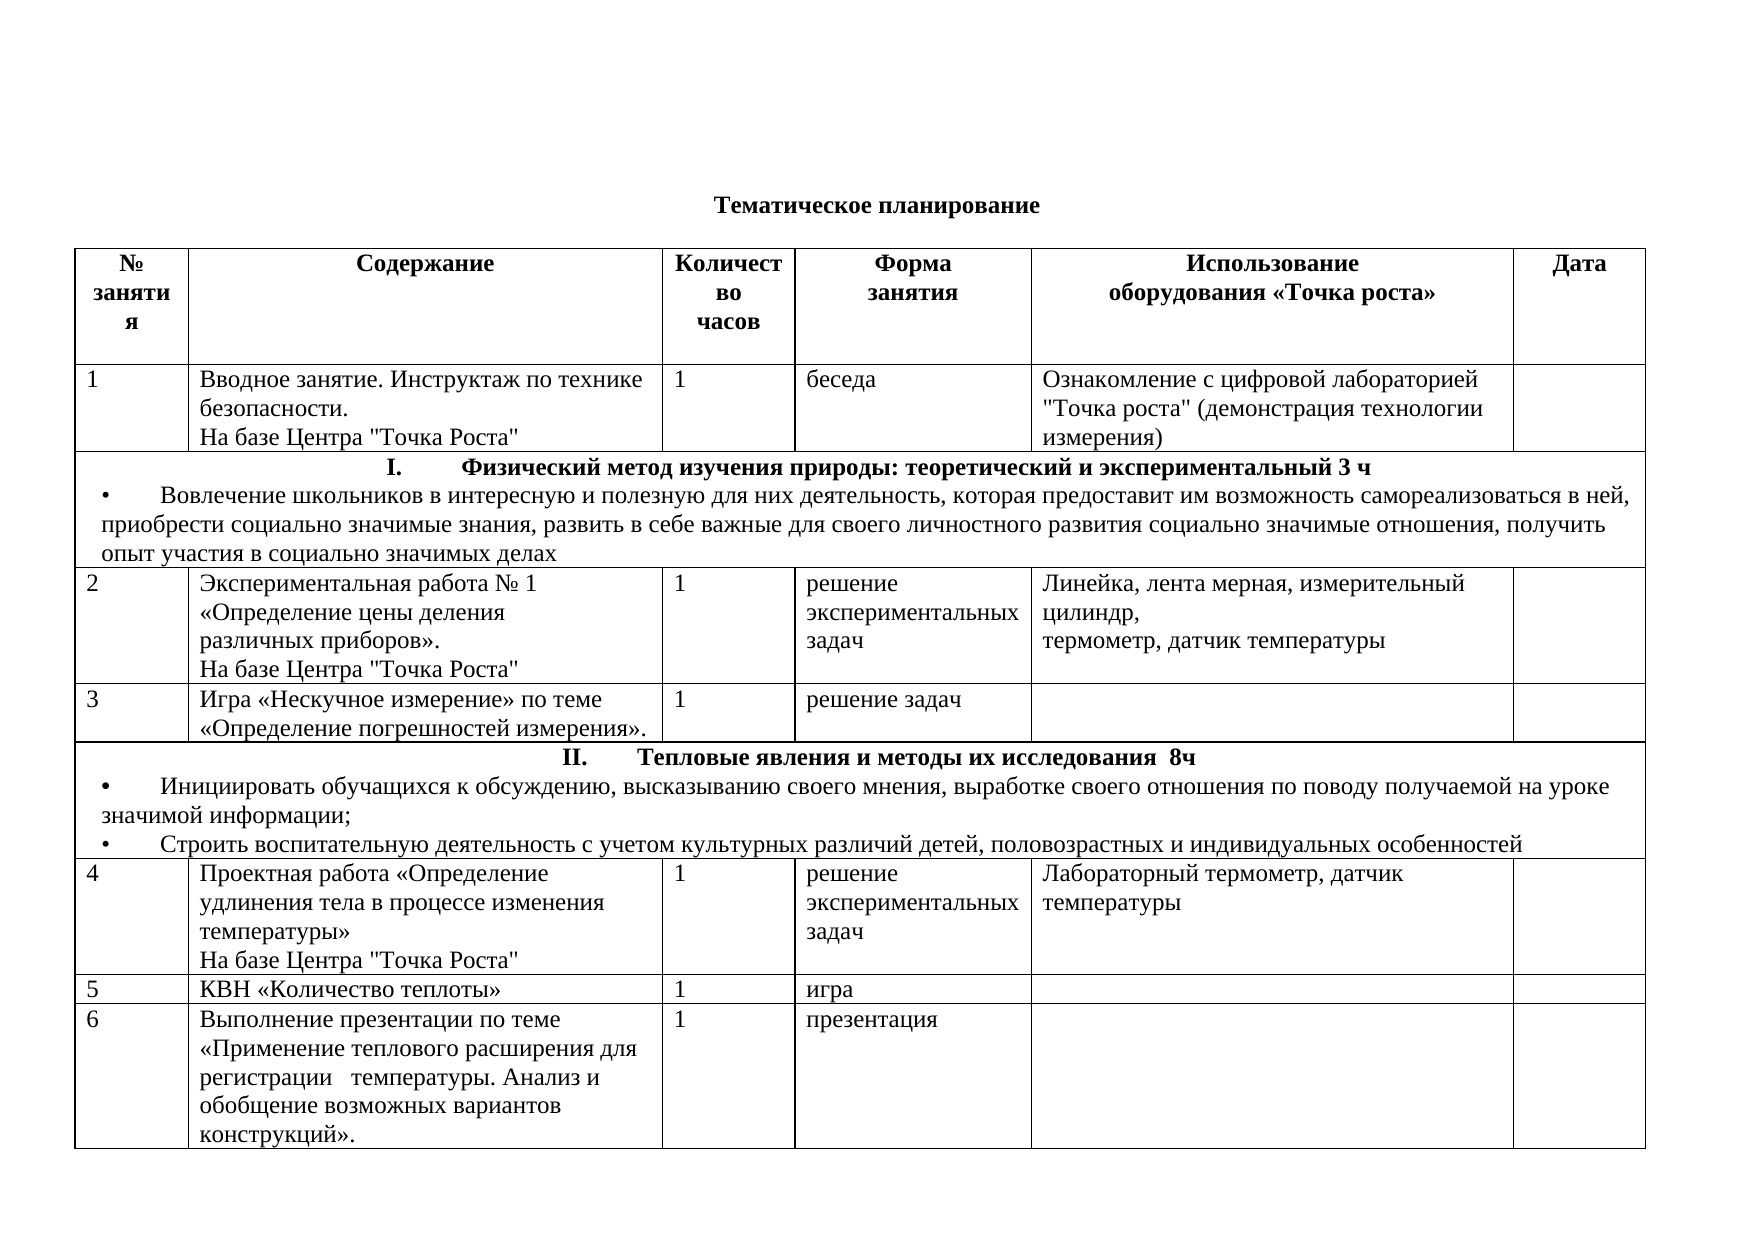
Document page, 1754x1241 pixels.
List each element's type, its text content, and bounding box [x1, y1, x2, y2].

table_cell [1514, 859, 1645, 973]
table_header Содержание [189, 249, 662, 363]
table_cell решение экспериментальных задач [796, 859, 1031, 973]
table_header № занятия [76, 249, 188, 363]
table_cell [1514, 975, 1645, 1003]
table_cell 5 [76, 975, 188, 1003]
table_cell 2 [76, 568, 188, 683]
table_cell Игра «Нескучное измерение» по теме «Определение погрешностей измерения». [189, 684, 662, 741]
table_header Форма занятия [796, 249, 1031, 363]
table_cell [1032, 975, 1513, 1003]
table_cell [1514, 1004, 1645, 1148]
table_cell беседа [796, 365, 1031, 451]
table_cell Ознакомление с цифровой лабораторией "Точка роста" (демонстрация технологии измерения) [1032, 365, 1513, 451]
table_header Дата [1514, 249, 1645, 363]
table_cell [1514, 365, 1645, 451]
table_cell 1 [663, 568, 794, 683]
table_cell 3 [76, 684, 188, 741]
table_cell Выполнение презентации по теме «Применение теплового расширения для регистрации температуры. Анализ и обобщение возможных вариантов конструкций». [189, 1004, 662, 1148]
table_cell [1514, 684, 1645, 741]
table_cell Вводное занятие. Инструктаж по технике безопасности. На базе Центра "Точка Роста" [189, 365, 662, 451]
table_cell КВН «Количество теплоты» [189, 975, 662, 1003]
table_cell 6 [76, 1004, 188, 1148]
table_cell Экспериментальная работа № 1 «Определение цены деления различных приборов». На базе Центра "Точка Роста" [189, 568, 662, 683]
table_cell игра [796, 975, 1031, 1003]
table_cell Тепловые явления и методы их исследования 8ч • Инициировать обучащихся к обсуждению, высказыванию своего мнения, выработке своего отношения по поводу получаемой на уроке значимой информации; • Строить воспитательную деятельность с учетом культурных различий детей, половозрастных и индивидуальных особенностей [76, 743, 1645, 857]
table_cell Линейка, лента мерная, измерительный цилиндр, термометр, датчик температуры [1032, 568, 1513, 683]
table_cell [1032, 1004, 1513, 1148]
table_cell 1 [663, 365, 794, 451]
table_cell Физический метод изучения природы: теоретический и экспериментальный 3 ч • Вовлечение школьников в интересную и полезную для них деятельность, которая предоставит им возможность самореализоваться в ней, приобрести социально значимые знания, развить в себе важные для своего личностного развития социально значимые отношения, получить опыт участия в социально значимых делах [76, 452, 1645, 567]
table_cell решение экспериментальных задач [796, 568, 1031, 683]
table_cell Проектная работа «Определение удлинения тела в процессе изменения температуры» На базе Центра "Точка Роста" [189, 859, 662, 973]
table_header Использование оборудования «Точка роста» [1032, 249, 1513, 363]
text Тематическое планирование [75, 190, 1679, 219]
table_cell 1 [663, 975, 794, 1003]
table_cell решение задач [796, 684, 1031, 741]
table_cell [1514, 568, 1645, 683]
table_cell презентация [796, 1004, 1031, 1148]
table_cell 1 [663, 684, 794, 741]
table_cell Лабораторный термометр, датчик температуры [1032, 859, 1513, 973]
table_header Количество часов [663, 249, 794, 363]
table_cell 1 [663, 1004, 794, 1148]
table_cell 4 [76, 859, 188, 973]
table_cell [1032, 684, 1513, 741]
table_cell 1 [76, 365, 188, 451]
table_cell 1 [663, 859, 794, 973]
